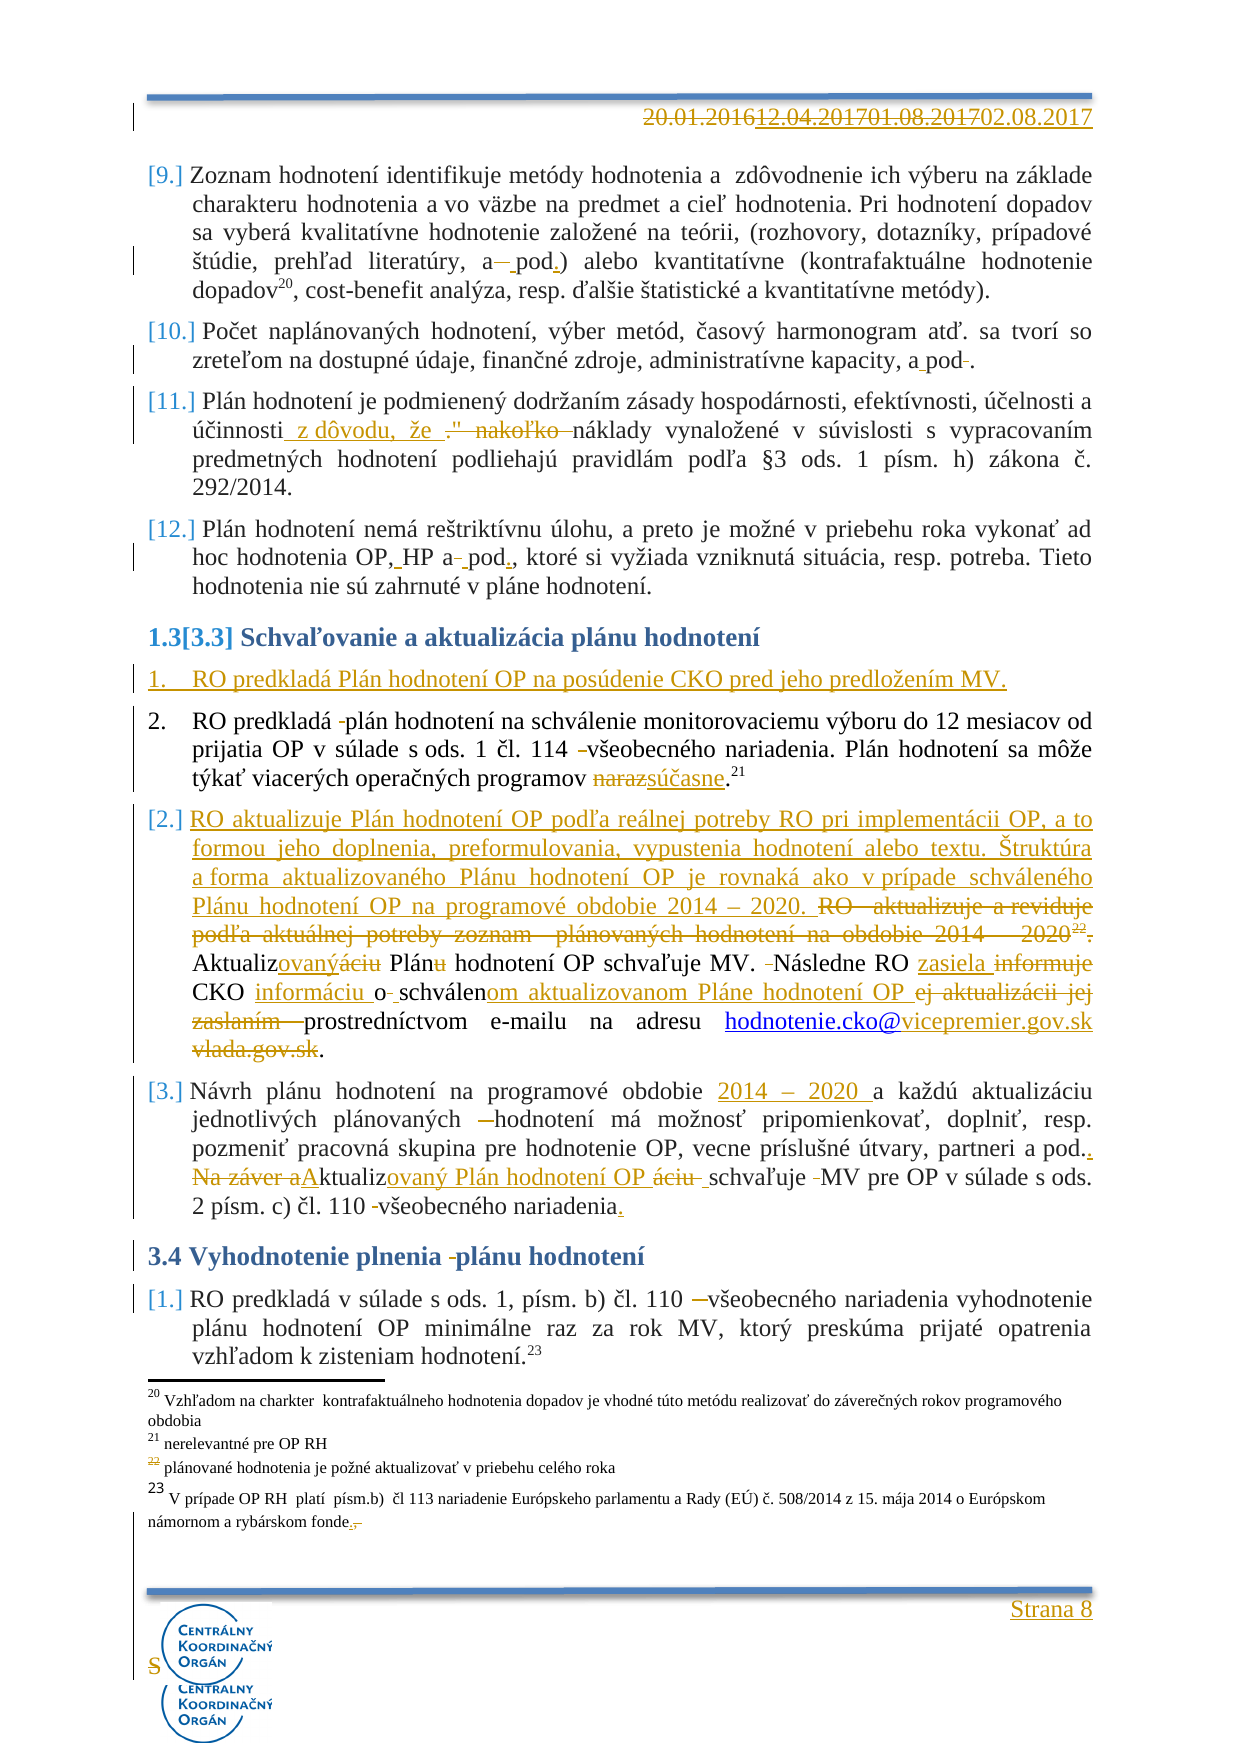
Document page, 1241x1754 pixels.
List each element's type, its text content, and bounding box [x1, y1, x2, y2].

list RO predkladá plán hodnotení na schválenie monitorovaciemu výboru do 12 mesiacov od prijatia OP v súlade s ods. 1 čl. 114 všeobecného nariadenia. Plán hodnotení sa môže týkať viacerých operačných programov . [148, 706, 1093, 792]
list RO predkladá v súlade s ods. 1, písm. b) čl. 110 všeobecného nariadenia vyhodnotenie plánu hodnotení OP minimálne raz za rok MV, ktorý preskúma prijaté opatrenia vzhľadom k zisteniam hodnotení. [148, 1284, 1093, 1370]
list Schvaľovanie a aktualizácia plánu hodnotení [148, 621, 1093, 652]
list Plán hodnotení nemá reštriktívnu úlohu, a preto je možné v priebehu roka vykonať ad hoc hodnotenia OP,HP apod, ktoré si vyžiada vzniknutá situácia, resp. potreba. Tieto hodnotenia nie sú zahrnuté v pláne hodnotení. [148, 514, 1093, 600]
list Počet naplánovaných hodnotení, výber metód, časový harmonogram atď. sa tvorí so zreteľom na dostupné údaje, finančné zdroje, administratívne kapacity, apod. [148, 316, 1093, 374]
picture [159, 1602, 272, 1742]
list Návrh plánu hodnotení na programové obdobie a každú aktualizáciu jednotlivých plánovaných hodnotení má možnosť pripomienkovať, doplniť, resp. pozmeniť pracovná skupina pre hodnotenie OP, vecne príslušné útvary, partneri a pod. ktualizschvaľuje MV pre OP v súlade s ods. 2 písm. c) čl. 110 všeobecného nariadenia [148, 1076, 1093, 1219]
text 3.4 Vyhodnotenie plnenia plánu hodnotení [148, 1240, 1093, 1271]
list Zoznam hodnotení identifikuje metódy hodnotenia a zdôvodnenie ich výberu na základe charakteru hodnotenia a vo väzbe na predmet a cieľ hodnotenia. Pri hodnotení dopadov sa vyberá kvalitatívne hodnotenie založené na teórii, (rozhovory, dotazníky, prípadové štúdie, prehľad literatúry, apod) alebo kvantitatívne (kontrafaktuálne hodnotenie dopadov, cost-benefit analýza, resp. ďalšie štatistické a kvantitatívne metódy). [148, 160, 1093, 304]
list Plán hodnotení je podmienený dodržaním zásady hospodárnosti, efektívnosti, účelnosti aúčinnostináklady vynaložené v súvislosti s vypracovaním predmetných hodnotení podliehajú pravidlám podľa §3 ods. 1 písm. h) zákona č. 292/2014. [148, 386, 1093, 501]
list Aktualiz Plán hodnotení OP schvaľuje MV. Následne RO CKO oschválenprostredníctvom e-mailu na adresu hodnotenie.cko@. [148, 804, 1093, 1063]
